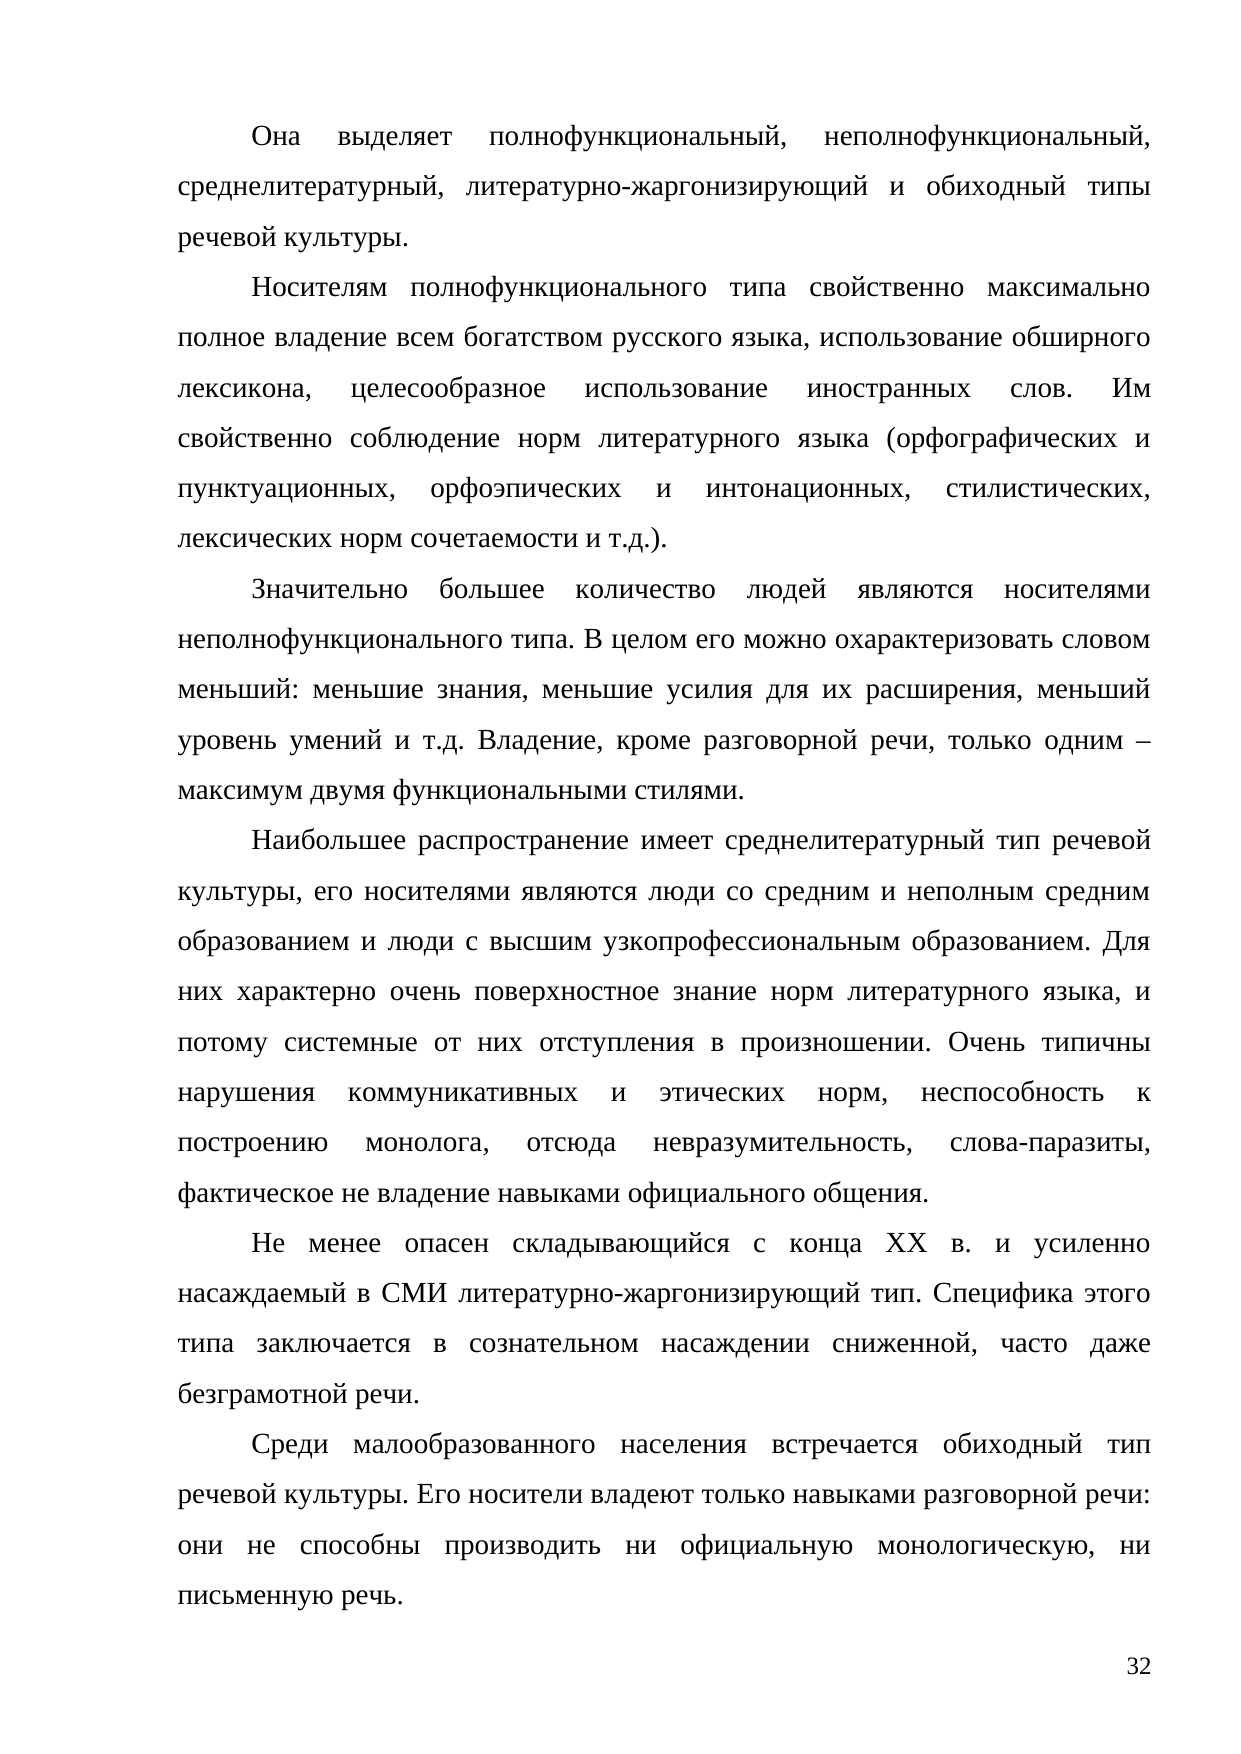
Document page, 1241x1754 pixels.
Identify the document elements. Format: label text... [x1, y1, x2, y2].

text Среди малообразованного населения встречается обиходный тип речевой культуры. Его носители владеют только навыками разговорной речи: они не способны производить ни официальную монологическую, ни письменную речь. [177, 1426, 1152, 1611]
text Значительно большее количество людей являются носителями неполнофункционального типа. В целом его можно охарактеризовать словом меньший: меньшие знания, меньшие усилия для их расширения, меньший уровень умений и т.д. Владение, кроме разговорной речи, только одним – максимум двумя функциональными стилями. [177, 571, 1152, 806]
text Носителям полнофункционального типа свойственно максимально полное владение всем богатством русского языка, использование обширного лексикона, целесообразное использование иностранных слов. Им свойственно соблюдение норм литературного языка (орфографических и пунктуационных, орфоэпических и интонационных, стилистических, лексических норм сочетаемости и т.д.). [177, 269, 1152, 554]
text Она выделяет полнофункциональный, неполнофункциональный, среднелитературный, литературно-жаргонизирующий и обиходный типы речевой культуры. [177, 118, 1152, 252]
text Наибольшее распространение имеет среднелитературный тип речевой культуры, его носителями являются люди со средним и неполным средним образованием и люди с высшим узкопрофессиональным образованием. Для них характерно очень поверхностное знание норм литературного языка, и потому системные от них отступления в произношении. Очень типичны нарушения коммуникативных и этических норм, неспособность к построению монолога, отсюда невразумительность, слова-паразиты, фактическое не владение навыками официального общения. [177, 822, 1152, 1208]
text Не менее опасен складывающийся с конца ХХ в. и усиленно насаждаемый в СМИ литературно-жаргонизирующий тип. Специфика этого типа заключается в сознательном насаждении сниженной, часто даже безграмотной речи. [177, 1225, 1152, 1409]
